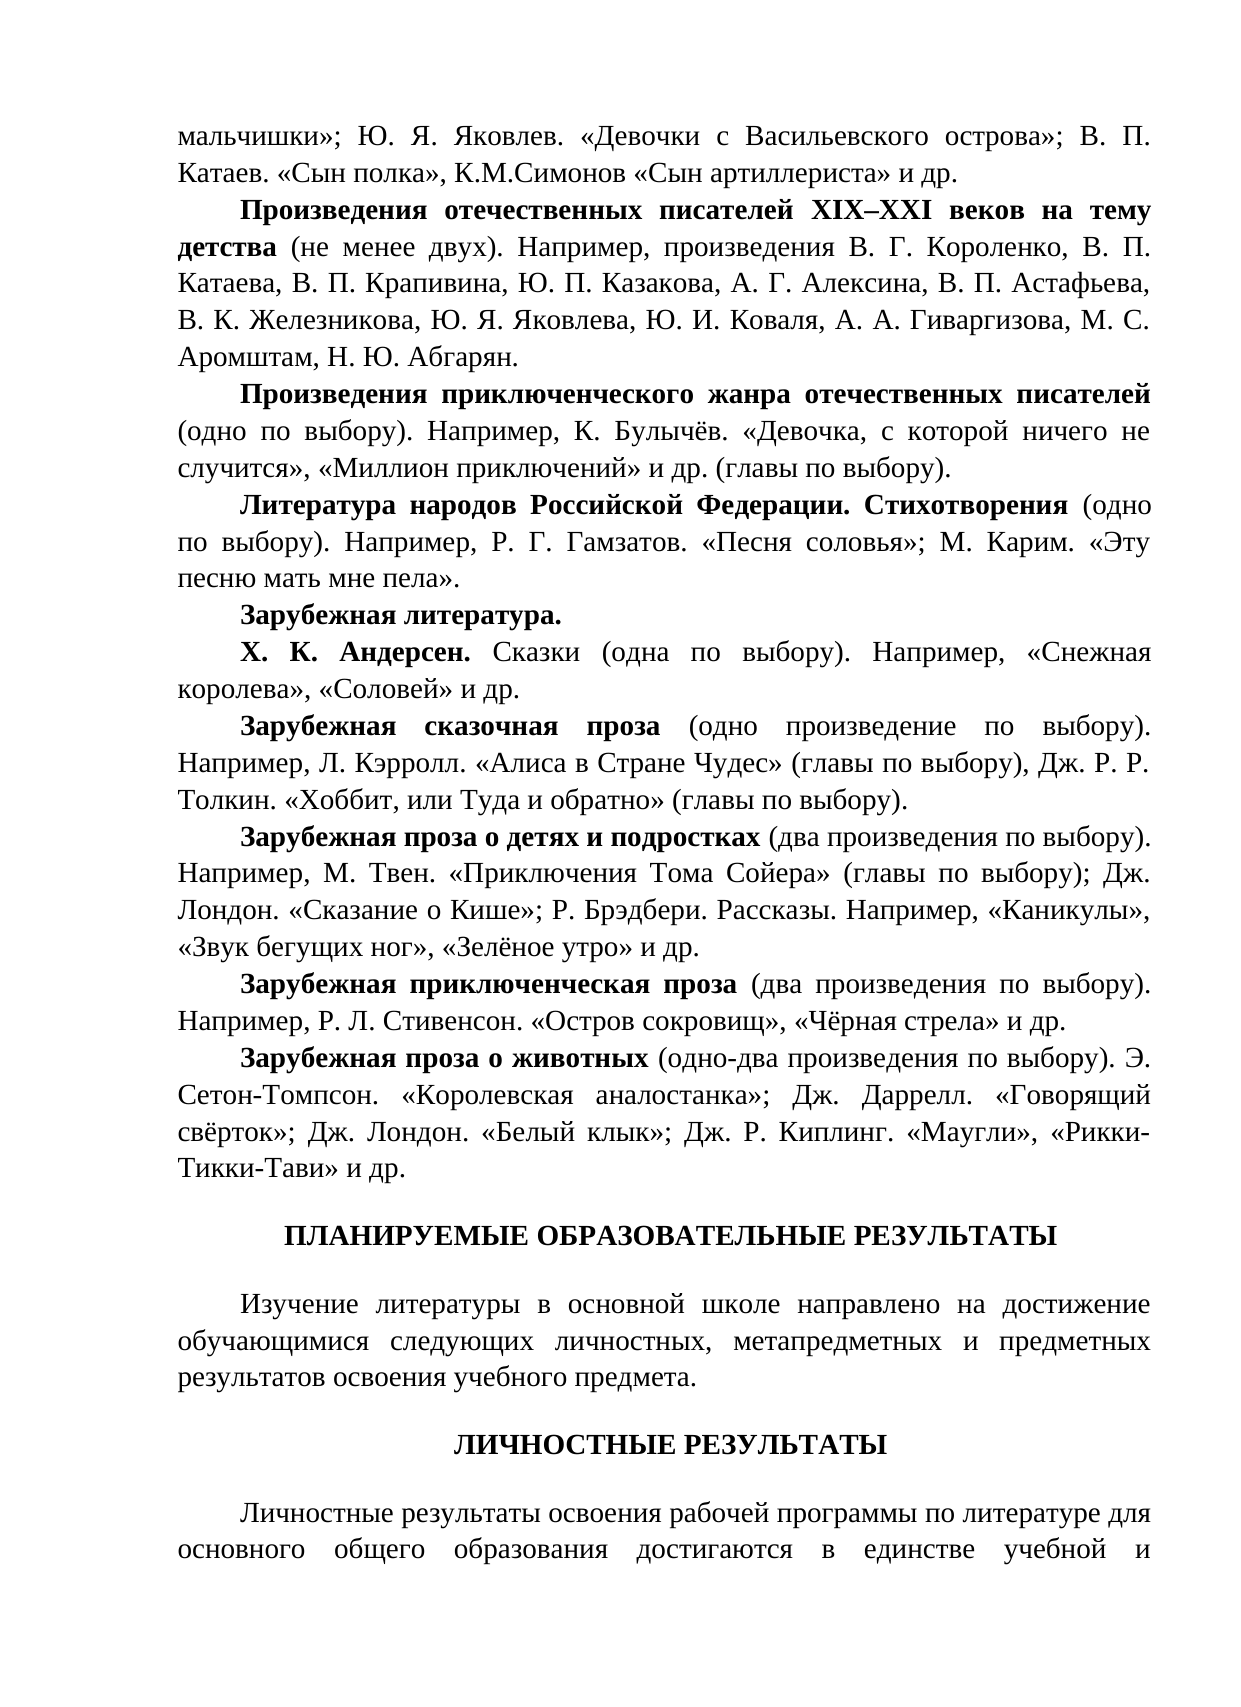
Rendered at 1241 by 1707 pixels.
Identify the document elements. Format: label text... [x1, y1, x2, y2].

text Х. К. Андерсен. Сказки (одна по выбору). Например, «Снежная королева», «Соловей» и др. [177, 634, 1152, 705]
text Произведения приключенческого жанра отечественных писателей (одно по выбору). Например, К. Булычёв. «Девочка, с которой ничего не случится», «Миллион приключений» и др. (главы по выбору). [177, 376, 1152, 483]
text Произведения отечественных писателей XIX–XXI веков на тему детства (не менее двух). Например, произведения В. Г. Короленко, В. П. Катаева, В. П. Крапивина, Ю. П. Казакова, А. Г. Алексина, В. П. Астафьева, В. К. Железникова, Ю. Я. Яковлева, Ю. И. Коваля, А. А. Гиваргизова, М. С. Аромштам, Н. Ю. Абгарян. [177, 192, 1152, 373]
text Зарубежная приключенческая проза (два произведения по выбору). Например, Р. Л. Стивенсон. «Остров сокровищ», «Чёрная стрела» и др. [177, 966, 1152, 1037]
text Зарубежная литература. [177, 597, 1152, 631]
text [177, 118, 1152, 188]
text ЛИЧНОСТНЫЕ РЕЗУЛЬТАТЫ [190, 1427, 1152, 1461]
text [177, 1495, 1152, 1565]
text Зарубежная проза о детях и подростках (два произведения по выбору). Например, М. Твен. «Приключения Тома Сойера» (главы по выбору); Дж. Лондон. «Сказание о Кише»; Р. Брэдбери. Рассказы. Например, «Каникулы», «Звук бегущих ног», «Зелёное утро» и др. [177, 819, 1152, 963]
text Зарубежная проза о животных (одно-два произведения по выбору). Э. Сетон-Томпсон. «Королевская аналостанка»; Дж. Даррелл. «Говорящий свёрток»; Дж. Лондон. «Белый клык»; Дж. Р. Киплинг. «Маугли», «Рикки-Тикки-Тави» и др. [177, 1040, 1152, 1184]
text Литература народов Российской Федерации. Стихотворения (одно по выбору). Например, Р. Г. Гамзатов. «Песня соловья»; М. Карим. «Эту песню мать мне пела». [177, 487, 1152, 594]
text Зарубежная сказочная проза (одно произведение по выбору). Например, Л. Кэрролл. «Алиса в Стране Чудес» (главы по выбору), Дж. Р. Р. Толкин. «Хоббит, или Туда и обратно» (главы по выбору). [177, 708, 1152, 815]
text ПЛАНИРУЕМЫЕ ОБРАЗОВАТЕЛЬНЫЕ РЕЗУЛЬТАТЫ [190, 1218, 1152, 1252]
text Изучение литературы в основной школе направлено на достижение обучающимися следующих личностных, метапредметных и предметных результатов освоения учебного предмета. [177, 1286, 1152, 1393]
